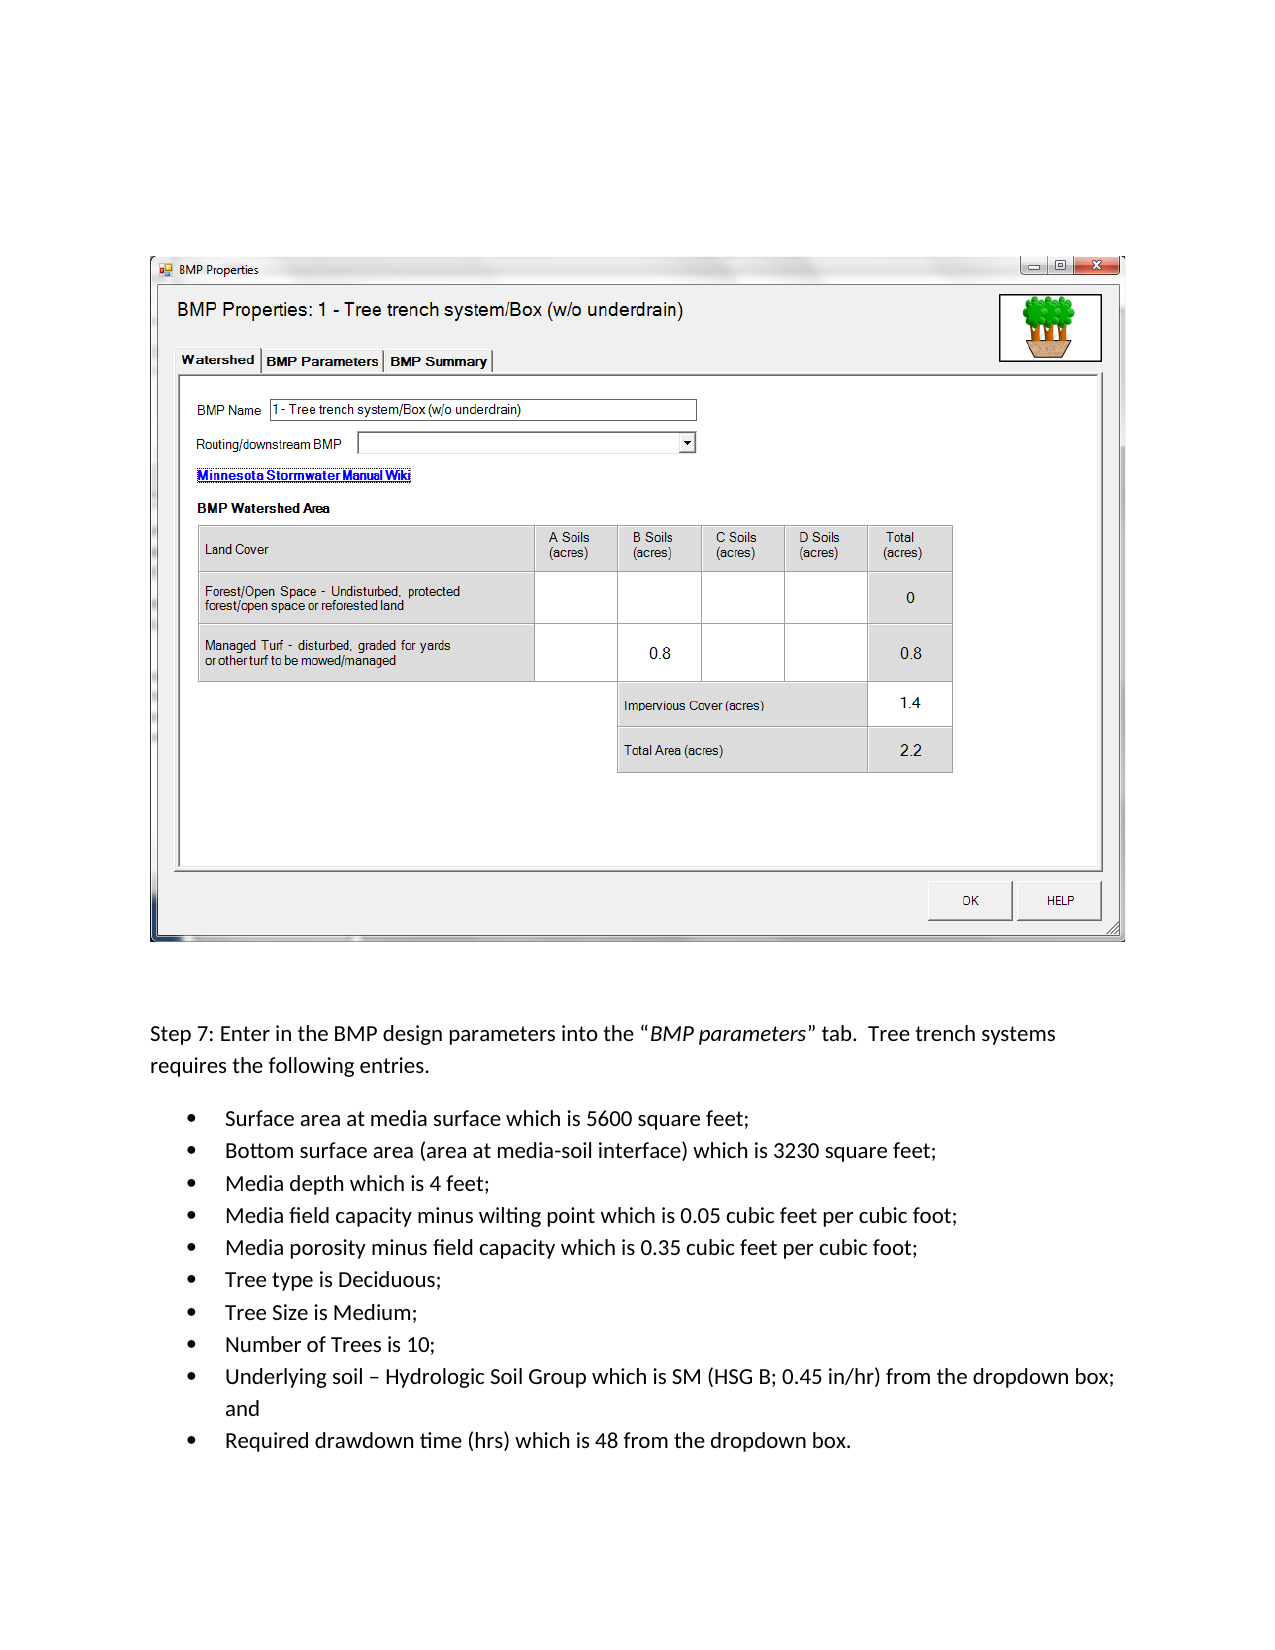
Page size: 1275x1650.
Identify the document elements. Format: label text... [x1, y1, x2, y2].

picture [150, 256, 1125, 942]
list Media depth which is 4 feet; [187, 1169, 1125, 1197]
list Media field capacity minus wilting point which is 0.05 cubic feet per cubic foot; [187, 1201, 1125, 1229]
text Step 7: Enter in the BMP design parameters into the “BMP parameters” tab. Tree trench systems requires the following entries. [150, 1019, 1125, 1079]
list Tree Size is Medium; [187, 1298, 1125, 1326]
list Tree type is Deciduous; [187, 1265, 1125, 1293]
list Media porosity minus field capacity which is 0.35 cubic feet per cubic foot; [187, 1233, 1125, 1261]
list Required drawdown time (hrs) which is 48 from the dropdown box. [187, 1426, 1125, 1454]
list Underlying soil – Hydrologic Soil Group which is SM (HSG B; 0.45 in/hr) from the dropdown box; and [187, 1362, 1125, 1422]
list Surface area at media surface which is 5600 square feet; [187, 1104, 1125, 1132]
list Bottom surface area (area at media-soil interface) which is 3230 square feet; [187, 1137, 1125, 1165]
list Number of Trees is 10; [187, 1330, 1125, 1358]
